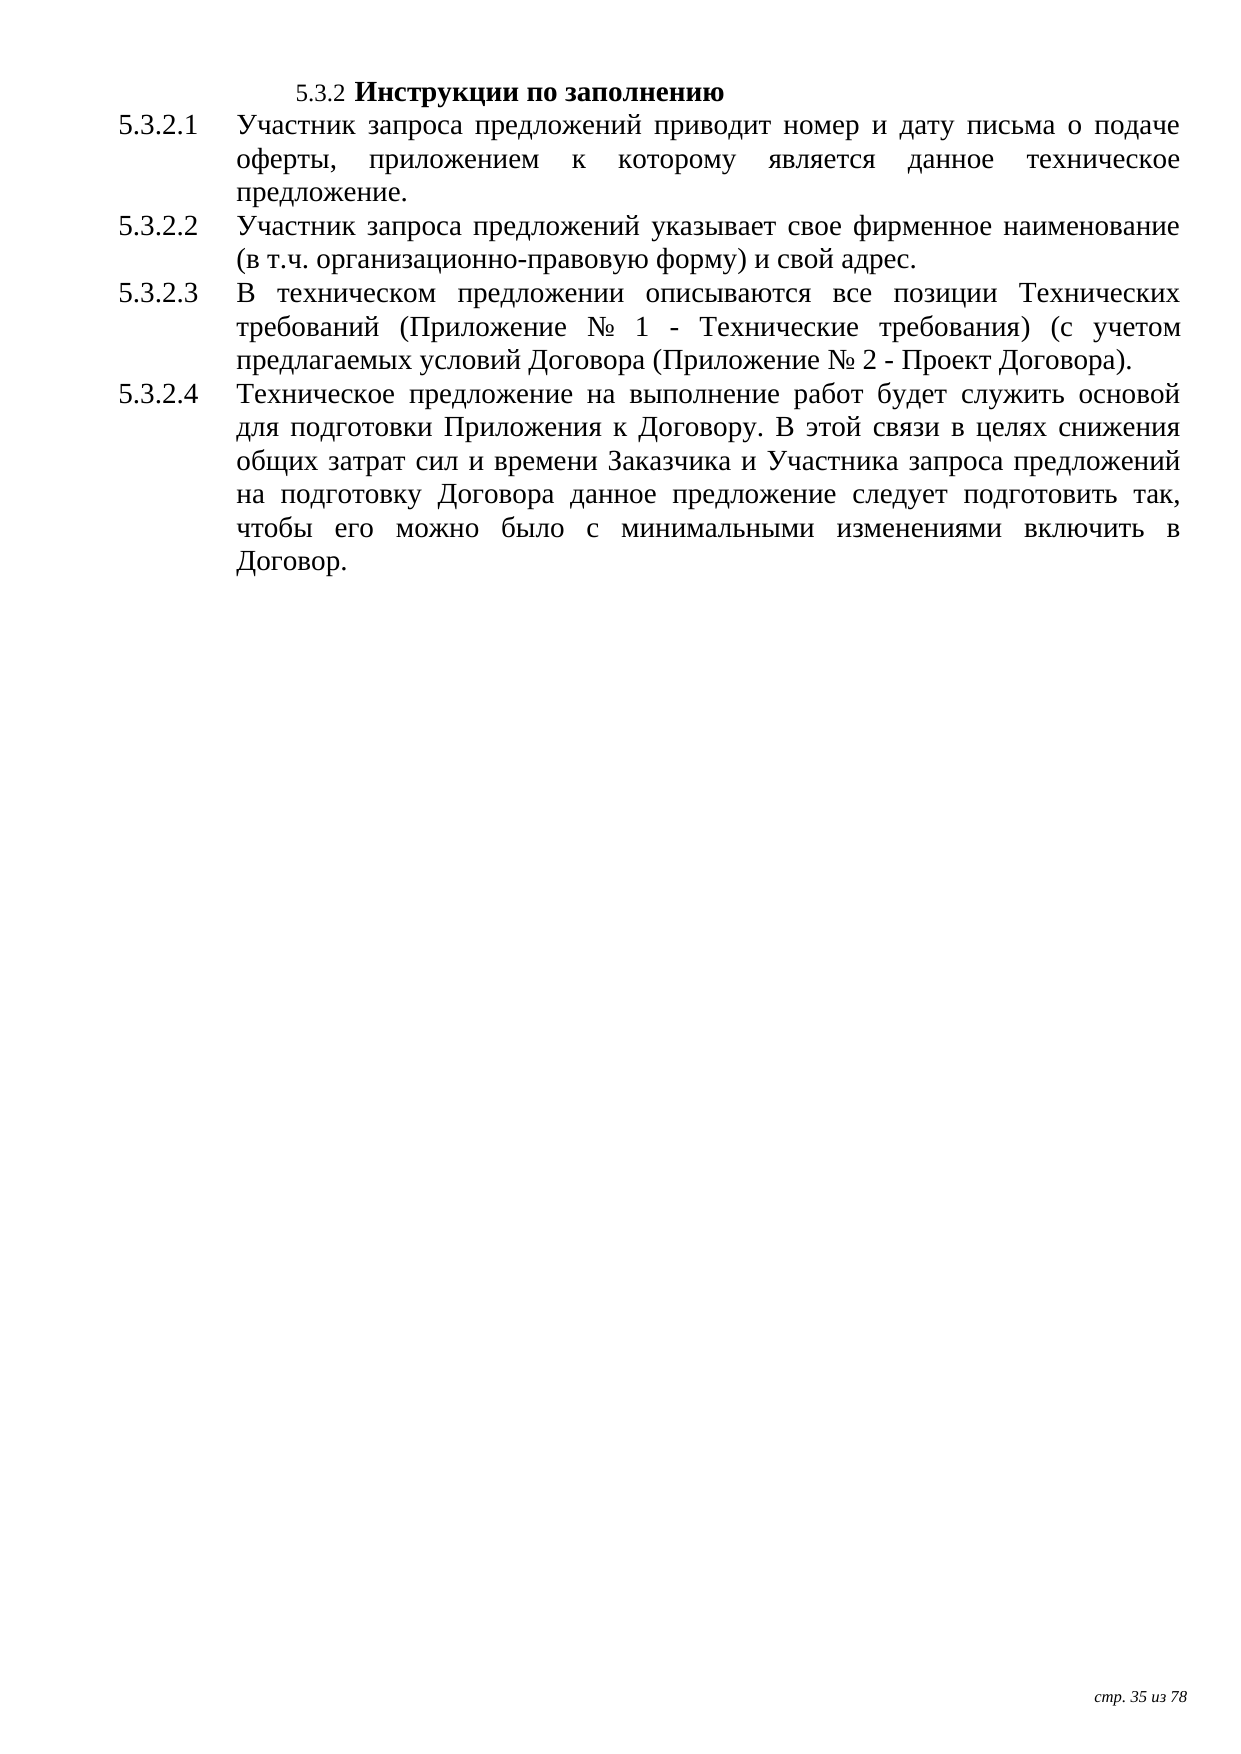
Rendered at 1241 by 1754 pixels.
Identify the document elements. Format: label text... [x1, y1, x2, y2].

text В техническом предложении описываются все позиции Технических требований (Приложение № 1 - Технические требования) (с учетом предлагаемых условий Договора (Приложение № 2 - Проект Договора). [118, 275, 1181, 376]
text Техническое предложение на выполнение работ будет служить основой для подготовки Приложения к Договору. В этой связи в целях снижения общих затрат сил и времени Заказчика и Участника запроса предложений на подготовку Договора данное предложение следует подготовить так, чтобы его можно было с минимальными изменениями включить в Договор. [118, 376, 1181, 577]
text Инструкции по заполнению [236, 74, 1181, 107]
text Участник запроса предложений приводит номер и дату письма о подаче оферты, приложением к которому является данное техническое предложение. [118, 107, 1181, 208]
text Участник запроса предложений указывает свое фирменное наименование (в т.ч. организационно-правовую форму) и свой адрес. [118, 208, 1181, 275]
